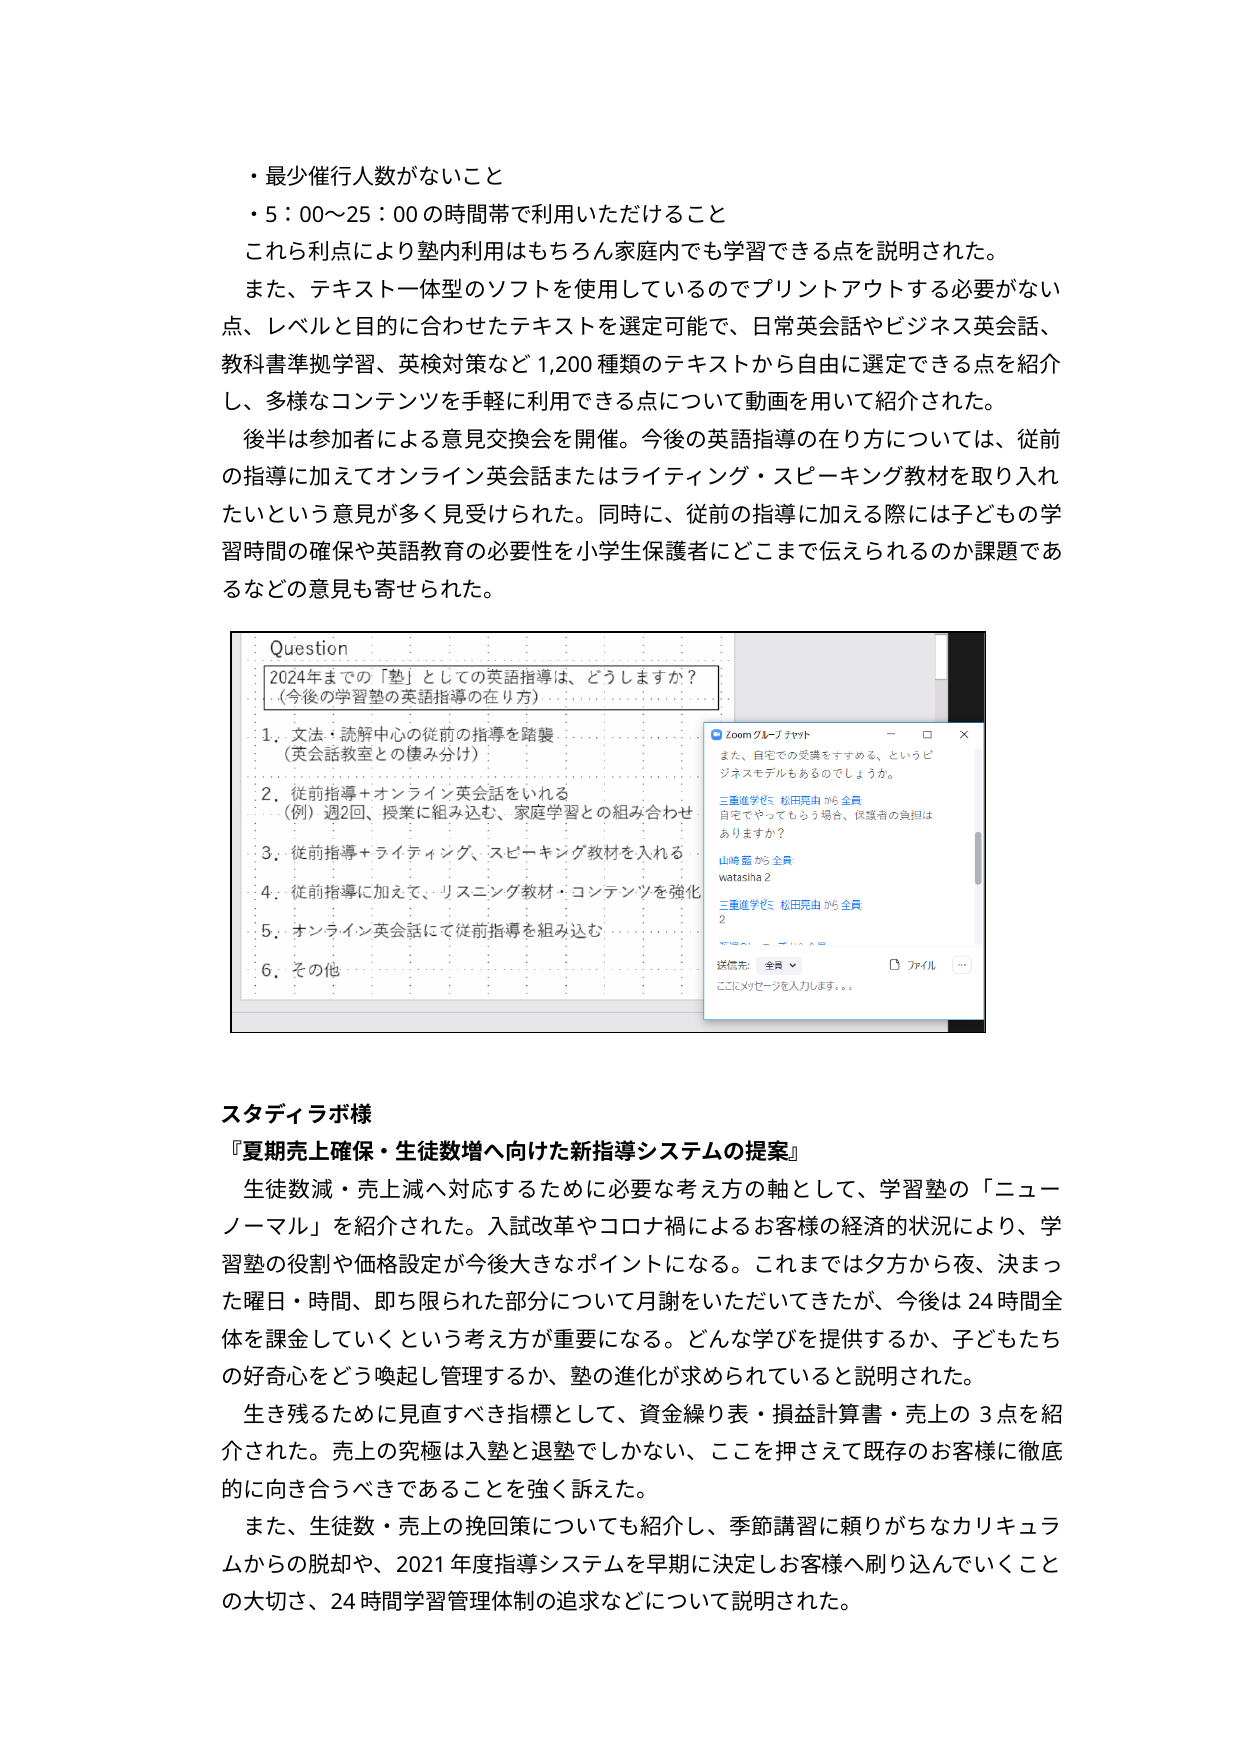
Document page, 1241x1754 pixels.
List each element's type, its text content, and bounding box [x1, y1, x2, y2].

text ・5：00～25：00の時間帯で利用いただけること [221, 194, 1063, 231]
text 生き残るために見直すべき指標として、資金繰り表・損益計算書・売上の3点を紹介された。売上の究極は入塾と退塾でしかない、ここを押さえて既存のお客様に徹底的に向き合うべきであることを強く訴えた。 [221, 1394, 1063, 1506]
text これら利点により塾内利用はもちろん家庭内でも学習できる点を説明された。 [221, 231, 1063, 269]
text 生徒数減・売上減へ対応するために必要な考え方の軸として、学習塾の「ニューノーマル」を紹介された。入試改革やコロナ禍によるお客様の経済的状況により、学習塾の役割や価格設定が今後大きなポイントになる。これまでは夕方から夜、決まった曜日・時間、即ち限られた部分について月謝をいただいてきたが、今後は24時間全体を課金していくという考え方が重要になる。どんな学びを提供するか、子どもたちの好奇心をどう喚起し管理するか、塾の進化が求められていると説明された。 [221, 1169, 1063, 1394]
text 『夏期売上確保・生徒数増へ向けた新指導システムの提案』 [199, 1131, 1063, 1169]
text 後半は参加者による意見交換会を開催。今後の英語指導の在り方については、従前の指導に加えてオンライン英会話またはライティング・スピーキング教材を取り入れたいという意見が多く見受けられた。同時に、従前の指導に加える際には子どもの学習時間の確保や英語教育の必要性を小学生保護者にどこまで伝えられるのか課題であるなどの意見も寄せられた。 [221, 419, 1063, 606]
text また、テキスト一体型のソフトを使用しているのでプリントアウトする必要がない点、レベルと目的に合わせたテキストを選定可能で、日常英会話やビジネス英会話、教科書準拠学習、英検対策など1,200種類のテキストから自由に選定できる点を紹介し、多様なコンテンツを手軽に利用できる点について動画を用いて紹介された。 [221, 269, 1063, 419]
picture [232, 633, 985, 1032]
text また、生徒数・売上の挽回策についても紹介し、季節講習に頼りがちなカリキュラムからの脱却や、2021年度指導システムを早期に決定しお客様へ刷り込んでいくことの大切さ、24時間学習管理体制の追求などについて説明された。 [221, 1506, 1063, 1619]
text ・最少催行人数がないこと [221, 156, 1063, 194]
text スタディラボ様 [199, 1094, 1063, 1131]
